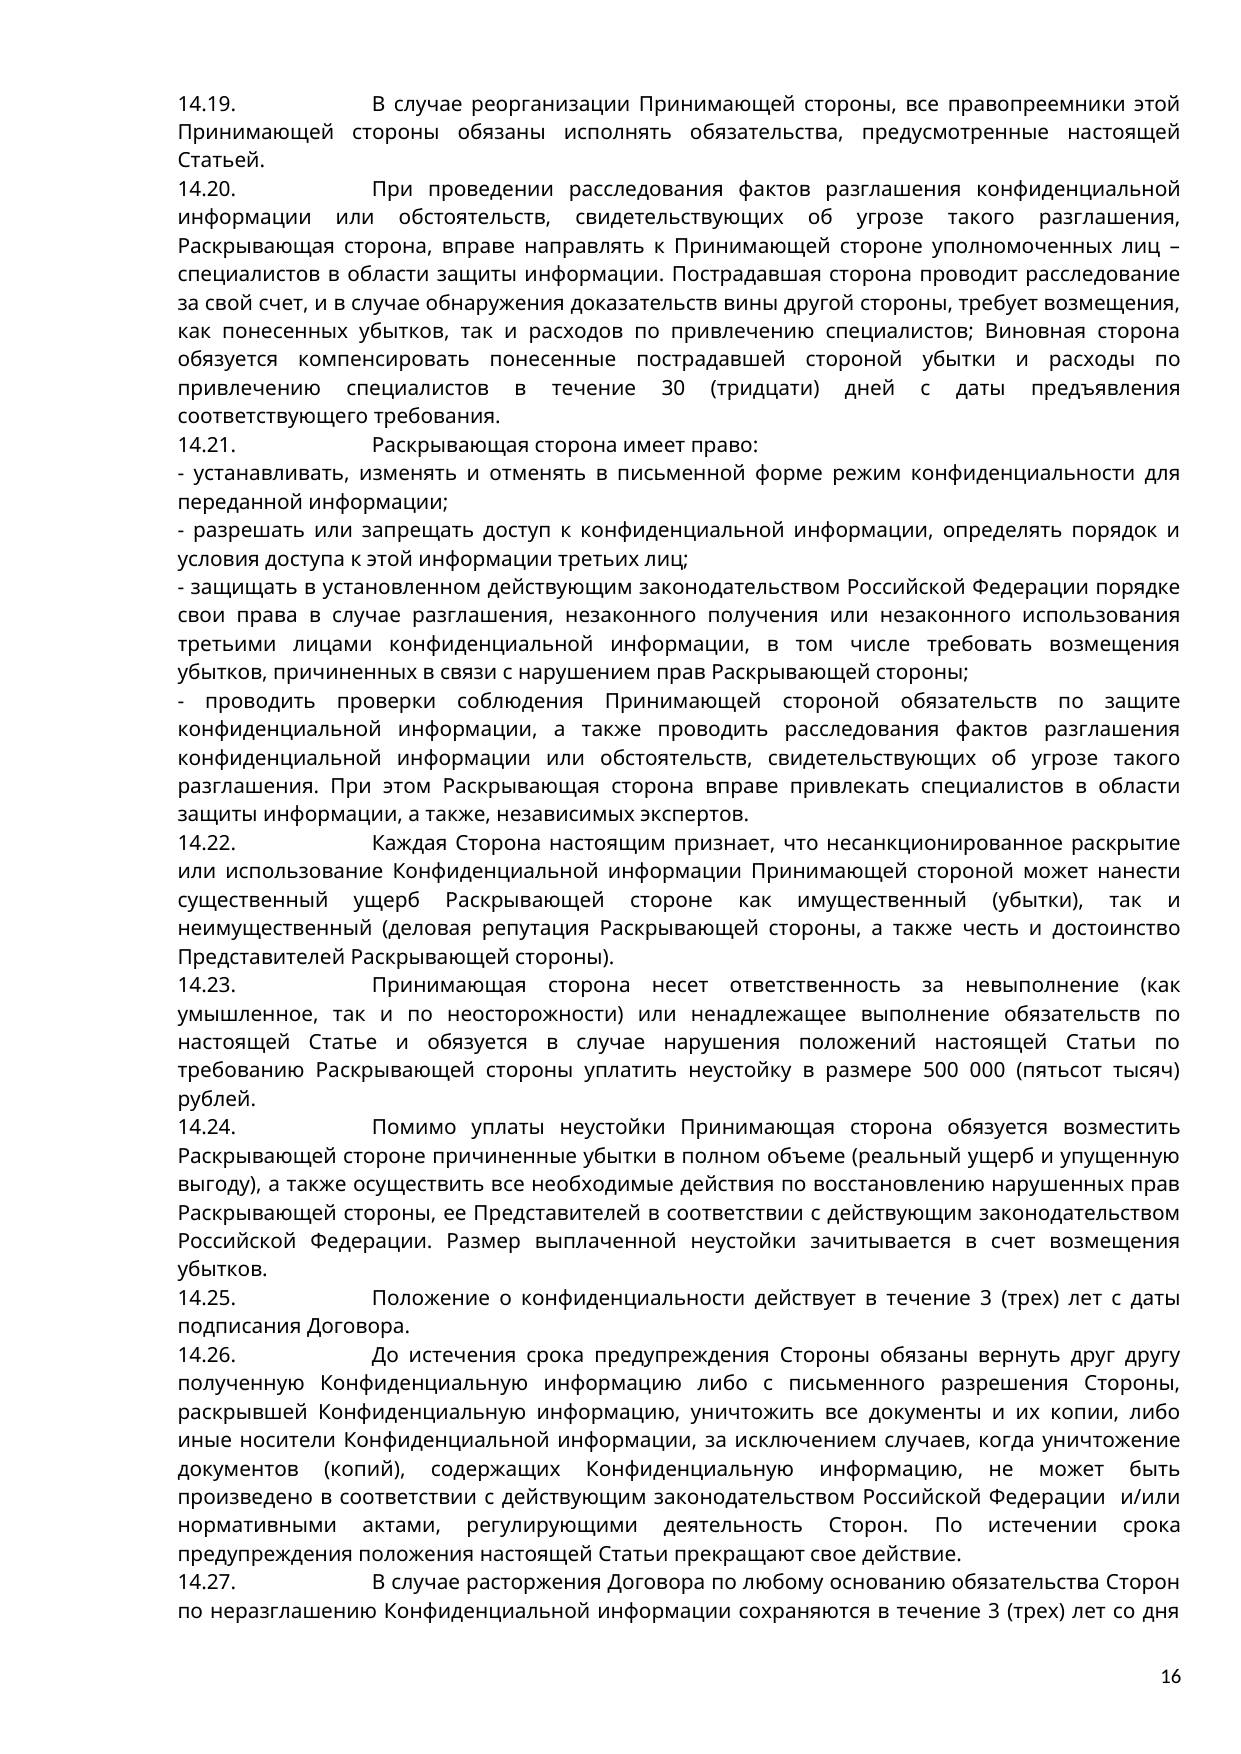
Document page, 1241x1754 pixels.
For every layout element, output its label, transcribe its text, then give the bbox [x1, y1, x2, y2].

text - устанавливать, изменять и отменять в письменной форме режим конфиденциальности для переданной информации; [177, 458, 1181, 515]
list Раскрывающая сторона имеет право: [177, 430, 1181, 458]
list До истечения срока предупреждения Стороны обязаны вернуть друг другу полученную Конфиденциальную информацию либо с письменного разрешения Стороны, раскрывшей Конфиденциальную информацию, уничтожить все документы и их копии, либо иные носители Конфиденциальной информации, за исключением случаев, когда уничтожение документов (копий), содержащих Конфиденциальную информацию, не может быть произведено в соответствии с действующим законодательством Российской Федерации и/или нормативными актами, регулирующими деятельность Сторон. По истечении срока предупреждения положения настоящей Статьи прекращают свое действие. [177, 1340, 1181, 1567]
text - защищать в установленном действующим законодательством Российской Федерации порядке свои права в случае разглашения, незаконного получения или незаконного использования третьими лицами конфиденциальной информации, в том числе требовать возмещения убытков, причиненных в связи с нарушением прав Раскрывающей стороны; [177, 572, 1181, 686]
list В случае реорганизации Принимающей стороны, все правопреемники этой Принимающей стороны обязаны исполнять обязательства, предусмотренные настоящей Статьей. [177, 89, 1181, 174]
text - разрешать или запрещать доступ к конфиденциальной информации, определять порядок и условия доступа к этой информации третьих лиц; [177, 515, 1181, 572]
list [177, 1567, 1181, 1624]
list При проведении расследования фактов разглашения конфиденциальной информации или обстоятельств, свидетельствующих об угрозе такого разглашения, Раскрывающая сторона, вправе направлять к Принимающей стороне уполномоченных лиц – специалистов в области защиты информации. Пострадавшая сторона проводит расследование за свой счет, и в случае обнаружения доказательств вины другой стороны, требует возмещения, как понесенных убытков, так и расходов по привлечению специалистов; Виновная сторона обязуется компенсировать понесенные пострадавшей стороной убытки и расходы по привлечению специалистов в течение 30 (тридцати) дней с даты предъявления соответствующего требования. [177, 174, 1181, 430]
list Каждая Сторона настоящим признает, что несанкционированное раскрытие или использование Конфиденциальной информации Принимающей стороной может нанести существенный ущерб Раскрывающей стороне как имущественный (убытки), так и неимущественный (деловая репутация Раскрывающей стороны, а также честь и достоинство Представителей Раскрывающей стороны). [177, 828, 1181, 970]
list Помимо уплаты неустойки Принимающая сторона обязуется возместить Раскрывающей стороне причиненные убытки в полном объеме (реальный ущерб и упущенную выгоду), а также осуществить все необходимые действия по восстановлению нарушенных прав Раскрывающей стороны, ее Представителей в соответствии с действующим законодательством Российской Федерации. Размер выплаченной неустойки зачитывается в счет возмещения убытков. [177, 1112, 1181, 1283]
text - проводить проверки соблюдения Принимающей стороной обязательств по защите конфиденциальной информации, а также проводить расследования фактов разглашения конфиденциальной информации или обстоятельств, свидетельствующих об угрозе такого разглашения. При этом Раскрывающая сторона вправе привлекать специалистов в области защиты информации, а также, независимых экспертов. [177, 686, 1181, 828]
list Положение о конфиденциальности действует в течение 3 (трех) лет с даты подписания Договора. [177, 1283, 1181, 1340]
list Принимающая сторона несет ответственность за невыполнение (как умышленное, так и по неосторожности) или ненадлежащее выполнение обязательств по настоящей Статье и обязуется в случае нарушения положений настоящей Статьи по требованию Раскрывающей стороны уплатить неустойку в размере 500 000 (пятьсот тысяч) рублей. [177, 970, 1181, 1112]
